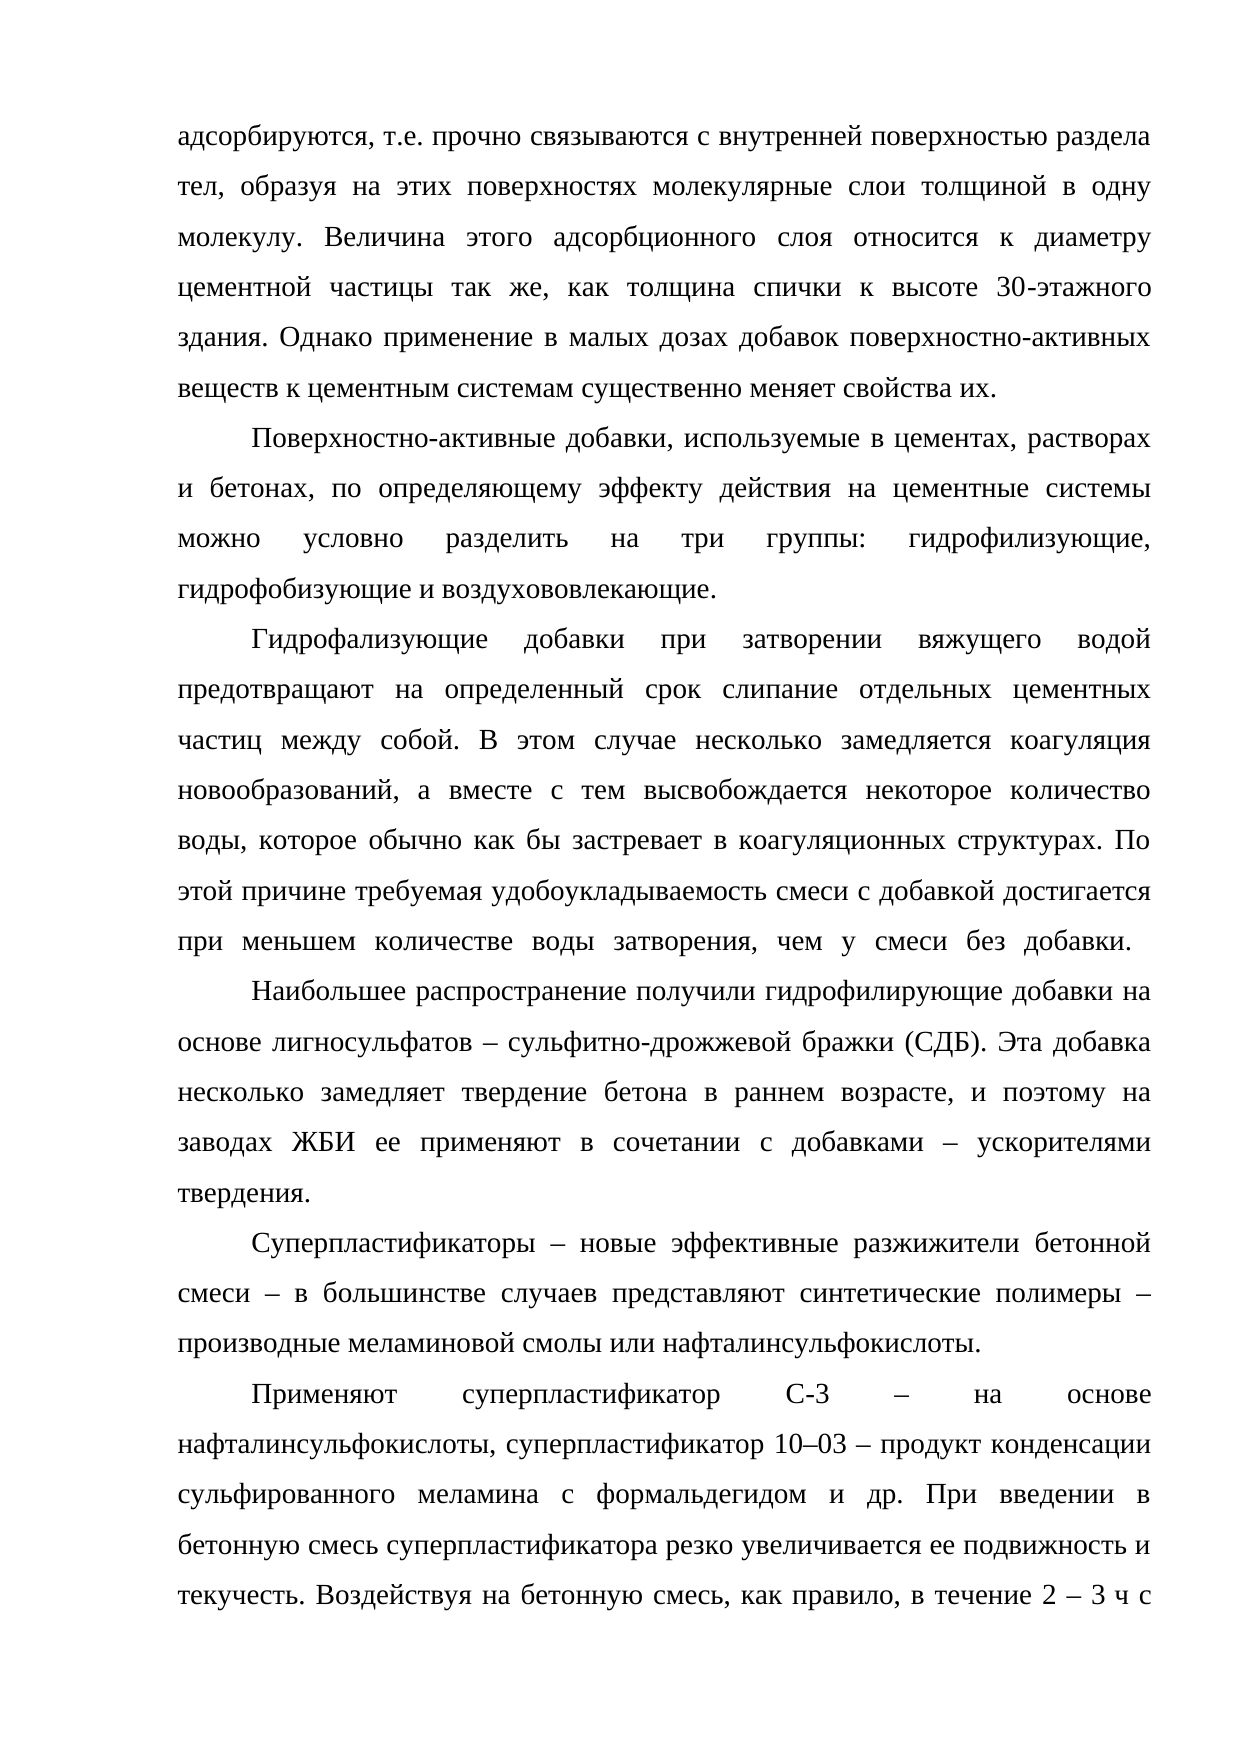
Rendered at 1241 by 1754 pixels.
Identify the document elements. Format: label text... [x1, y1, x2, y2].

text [177, 118, 1152, 403]
text Поверхностно-активные добавки, используемые в цементах, растворах и бетонах, по определяющему эффекту действия на цементные системы можно условно разделить на три группы: гидрофилизующие, гидрофобизующие и воздухововлекающие. [177, 420, 1152, 604]
text Суперпластификаторы – новые эффективные разжижители бетонной смеси – в большинстве случаев представляют синтетические полимеры – производные меламиновой смолы или нафталинсульфокислоты. [177, 1225, 1152, 1359]
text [177, 1376, 1152, 1611]
text Гидрофализующие добавки при затворении вяжущего водой предотвращают на определенный срок слипание отдельных цементных частиц между собой. В этом случае несколько замедляется коагуляция новообразований, а вместе с тем высвобождается некоторое количество воды, которое обычно как бы застревает в коагуляционных структурах. По этой причине требуемая удобоукладываемость смеси с добавкой достигается при меньшем количестве воды затворения, чем у смеси без добавки. Наибольшее распространение получили гидрофилирующие добавки на основе лигносульфатов – сульфитно-дрожжевой бражки (СДБ). Эта добавка несколько замедляет твердение бетона в раннем возрасте, и поэтому на заводах ЖБИ ее применяют в сочетании с добавками – ускорителями твердения. [177, 621, 1152, 1208]
